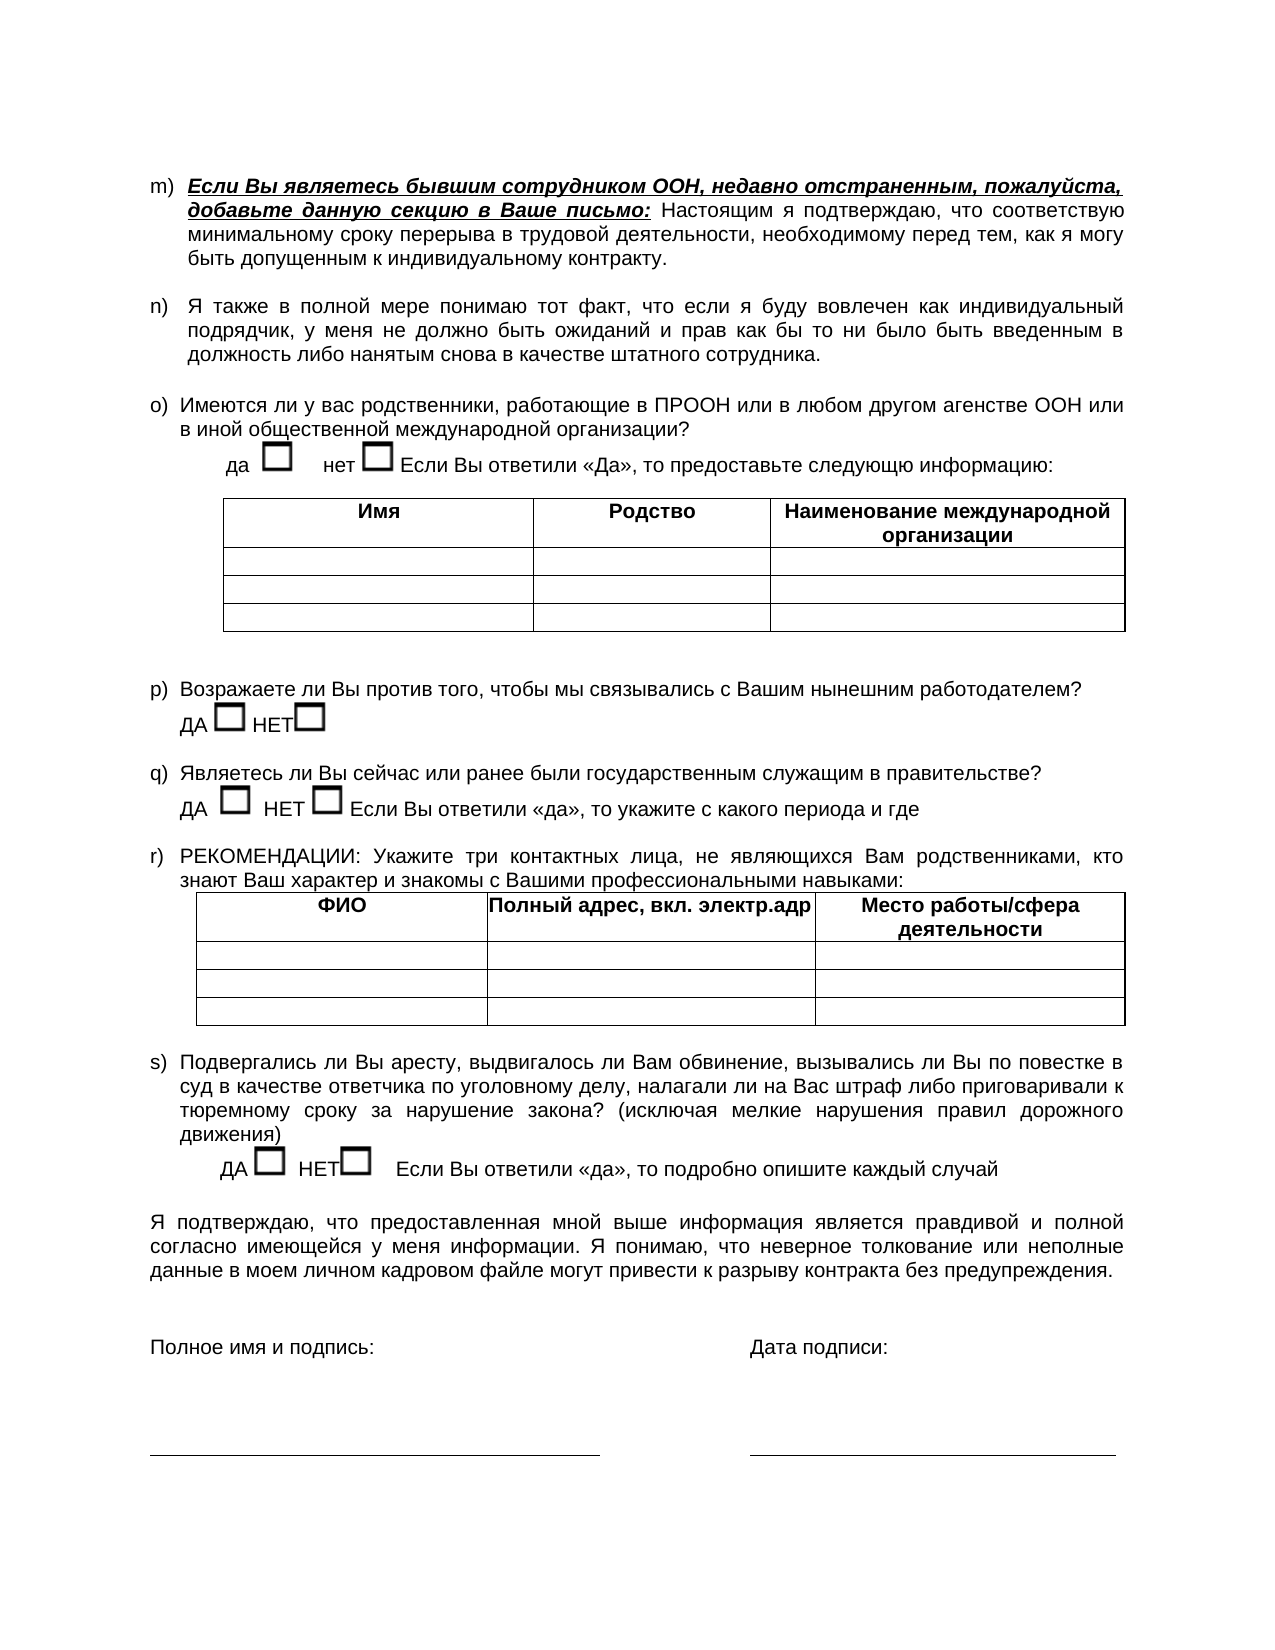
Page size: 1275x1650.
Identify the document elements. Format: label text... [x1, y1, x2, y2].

table_cell [197, 970, 487, 997]
list ДА НЕТ Если Вы ответили «да», то подробно опишите каждый случай [179, 1145, 1125, 1181]
picture [361, 441, 394, 473]
table_cell [488, 942, 815, 969]
table_cell [534, 604, 770, 631]
picture [219, 784, 252, 816]
picture [339, 1145, 373, 1177]
table_cell [488, 998, 815, 1024]
list ДА НЕТ Если Вы ответили «да», то укажите с какого периода и где [179, 785, 1125, 820]
table_cell [816, 998, 1124, 1024]
picture [311, 784, 344, 816]
table_cell [224, 604, 533, 631]
list да нет Если Вы ответили «Да», то предоставьте следующю информацию: [179, 441, 1125, 477]
list Подвергались ли Вы аресту, выдвигалось ли Вам обвинение, вызывались ли Вы по повестке в суд в качестве ответчика по уголовному делу, налагали ли на Вас штраф либо приговаривали к тюремному сроку за нарушение закона? (исключая мелкие нарушения правил дорожного движения) [150, 1049, 1125, 1145]
picture [293, 701, 327, 733]
table_cell [771, 548, 1124, 575]
table_header Имя [224, 499, 533, 547]
table_cell [771, 604, 1124, 631]
text Полное имя и подпись: Дата подписи: [150, 1335, 1125, 1359]
table_cell [534, 576, 770, 603]
table_header Полный адрес, вкл. электр.адр [488, 893, 815, 941]
list РЕКОМЕНДАЦИИ: Укажите три контактных лица, не являющихся Вам родственниками, кто знают Ваш характер и знакомы с Вашими профессиональными навыками: [150, 844, 1125, 892]
picture [213, 701, 247, 733]
table_header Место работы/сфера деятельности [816, 893, 1124, 941]
text Я подтверждаю, что предоставленная мной выше информация является правдивой и полной согласно имеющейся у меня информации. Я понимаю, что неверное толкование или неполные данные в моем личном кадровом файле могут привести к разрыву контракта без предупреждения. [150, 1210, 1125, 1282]
table_cell [224, 548, 533, 575]
list Если Вы являетесь бывшим сотрудником ООН, недавно отстраненным, пожалуйста, добавьте данную секцию в Ваше письмо: Настоящим я подтверждаю, что соответствую минимальному сроку перерыва в трудовой деятельности, необходимому перед тем, как я могу быть допущенным к индивидуальному контракту. [150, 174, 1125, 270]
picture [261, 441, 294, 473]
list Имеются ли у вас родственники, работающие в ПРООН или в любом другом агенстве ООН или в иной общественной международной организации? [150, 393, 1125, 441]
table_header ФИО [197, 893, 487, 941]
list Возражаете ли Вы против того, чтобы мы связывались с Вашим нынешним работодателем? [150, 677, 1125, 701]
table_cell [771, 576, 1124, 603]
table_cell [488, 970, 815, 997]
table_cell [534, 548, 770, 575]
table_cell [197, 942, 487, 969]
table_cell [816, 942, 1124, 969]
table_cell [816, 970, 1124, 997]
list Являетесь ли Вы сейчас или ранее были государственным служащим в правительстве? [150, 761, 1125, 785]
table_header Родство [534, 499, 770, 547]
list ДА НЕТ [179, 701, 1125, 737]
table_cell [197, 998, 487, 1024]
list Я также в полной мере понимаю тот факт, что если я буду вовлечен как индивидуальный подрядчик, у меня не должно быть ожиданий и прав как бы то ни было быть введенным в должность либо нанятым снова в качестве штатного сотрудника. [150, 294, 1125, 366]
table_cell [224, 576, 533, 603]
table_header Наименование международной организации [771, 499, 1124, 547]
picture [253, 1145, 287, 1177]
